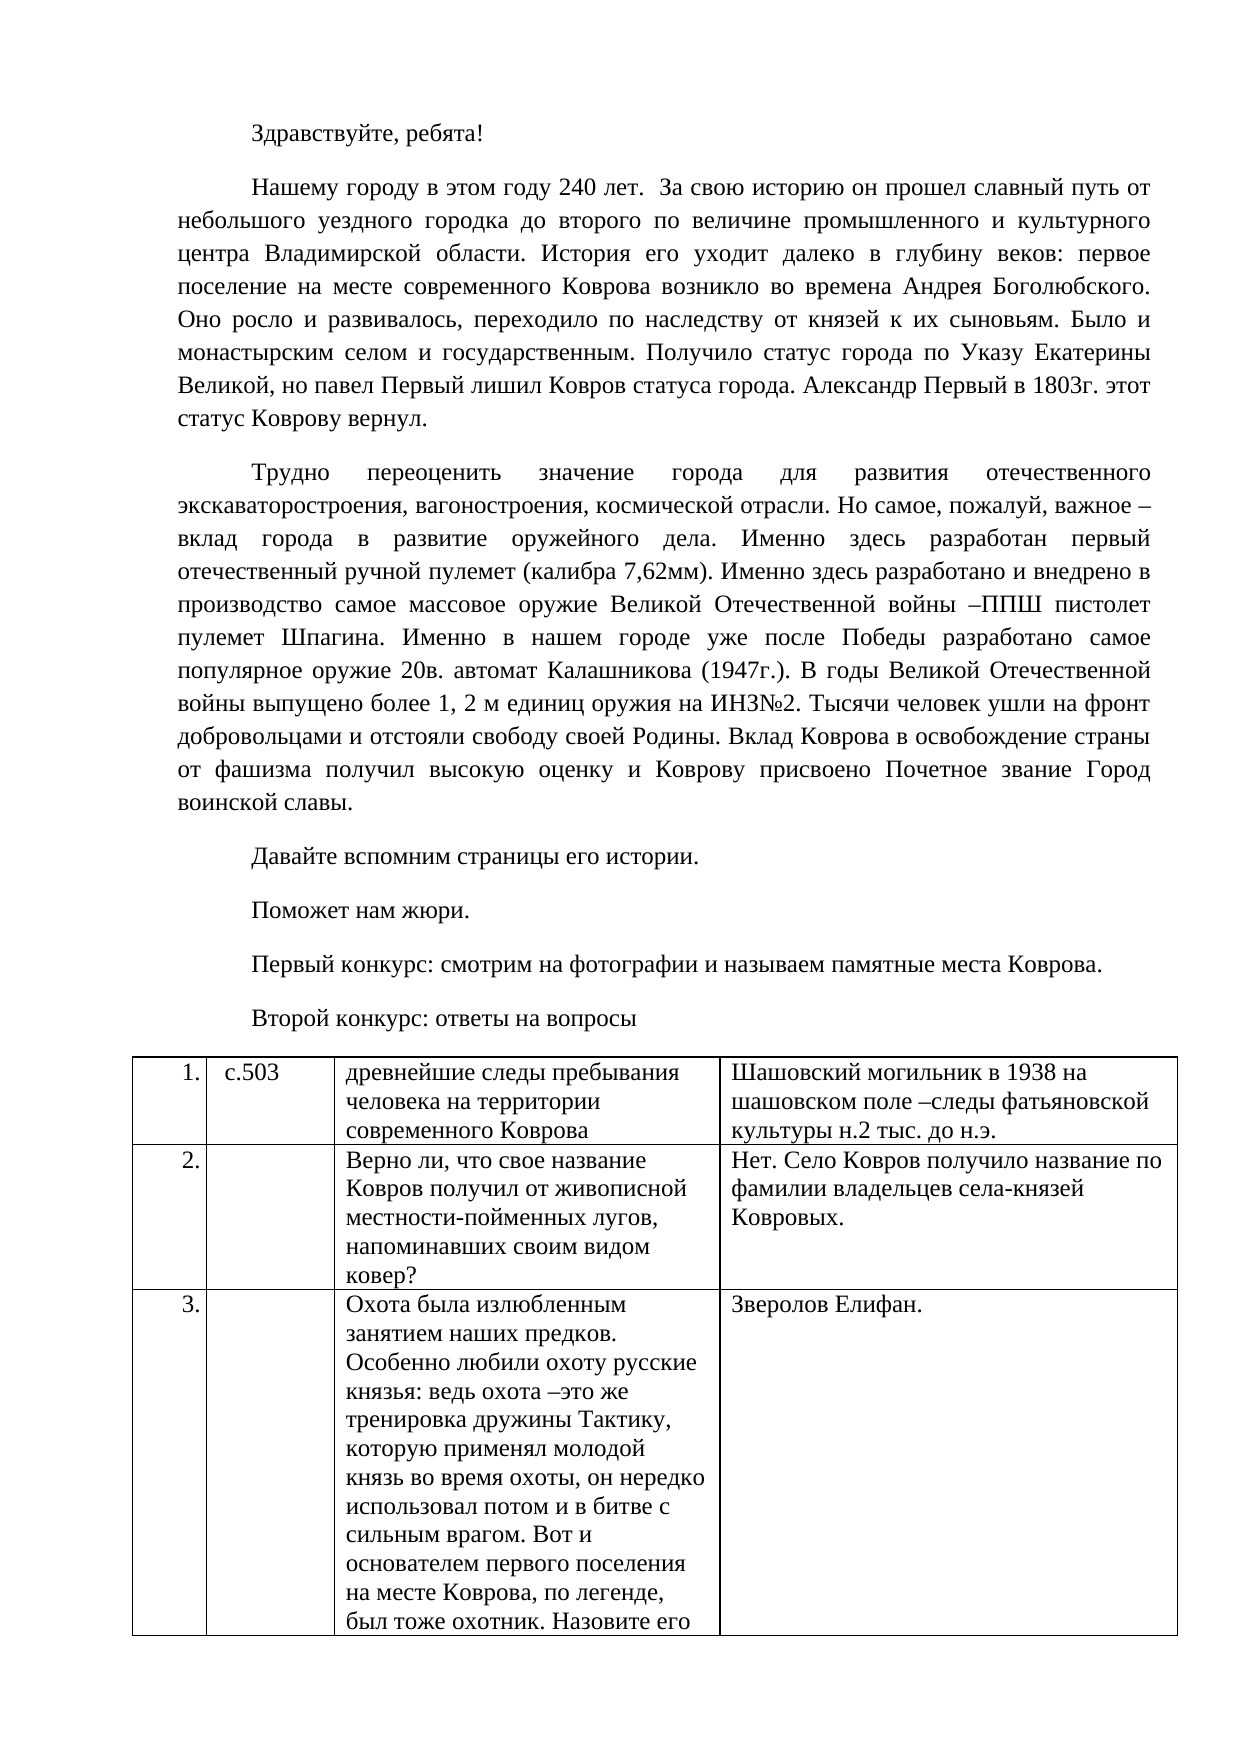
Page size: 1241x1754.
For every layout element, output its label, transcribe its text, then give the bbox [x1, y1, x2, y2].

table_cell [133, 1145, 206, 1288]
text Трудно переоценить значение города для развития отечественного экскаваторостроения, вагоностроения, космической отрасли. Но самое, пожалуй, важное – вклад города в развитие оружейного дела. Именно здесь разработан первый отечественный ручной пулемет (калибра 7,62мм). Именно здесь разработано и внедрено в производство самое массовое оружие Великой Отечественной войны –ППШ пистолет пулемет Шпагина. Именно в нашем городе уже после Победы разработано самое популярное оружие 20в. автомат Калашникова (1947г.). В годы Великой Отечественной войны выпущено более 1, 2 м единиц оружия на ИНЗ№2. Тысячи человек ушли на фронт добровольцами и отстояли свободу своей Родины. Вклад Коврова в освобождение страны от фашизма получил высокую оценку и Коврову присвоено Почетное звание Город воинской славы. [177, 457, 1152, 816]
table_cell Нет. Село Ковров получило название по фамилии владельцев села-князей Ковровых. [721, 1145, 1177, 1288]
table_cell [335, 1290, 719, 1634]
table_header древнейшие следы пребывания человека на территории современного Коврова [335, 1058, 719, 1144]
text Здравствуйте, ребята! [177, 118, 1152, 147]
table_header Шашовский могильник в 1938 на шашовском поле –следы фатьяновской культуры н.2 тыс. до н.э. [721, 1058, 1177, 1144]
text Второй конкурс: ответы на вопросы [177, 1003, 1152, 1031]
table_cell Верно ли, что свое название Ковров получил от живописной местности-пойменных лугов, напоминавших своим видом ковер? [335, 1145, 719, 1288]
text Давайте вспомним страницы его истории. [177, 841, 1152, 870]
table_header [133, 1058, 206, 1144]
text Поможет нам жюри. [177, 895, 1152, 924]
text Первый конкурс: смотрим на фотографии и называем памятные места Коврова. [177, 949, 1152, 977]
table_cell [207, 1145, 334, 1288]
text Нашему городу в этом году 240 лет. За свою историю он прошел славный путь от небольшого уездного городка до второго по величине промышленного и культурного центра Владимирской области. История его уходит далеко в глубину веков: первое поселение на месте современного Коврова возникло во времена Андрея Боголюбского. Оно росло и развивалось, переходило по наследству от князей к их сыновьям. Было и монастырским селом и государственным. Получило статус города по Указу Екатерины Великой, но павел Первый лишил Ковров статуса города. Александр Первый в 1803г. этот статус Коврову вернул. [177, 172, 1152, 432]
table_cell Зверолов Елифан. [721, 1290, 1177, 1634]
table_cell [207, 1290, 334, 1634]
table_cell [133, 1290, 206, 1634]
table_header с.503 [207, 1058, 334, 1144]
